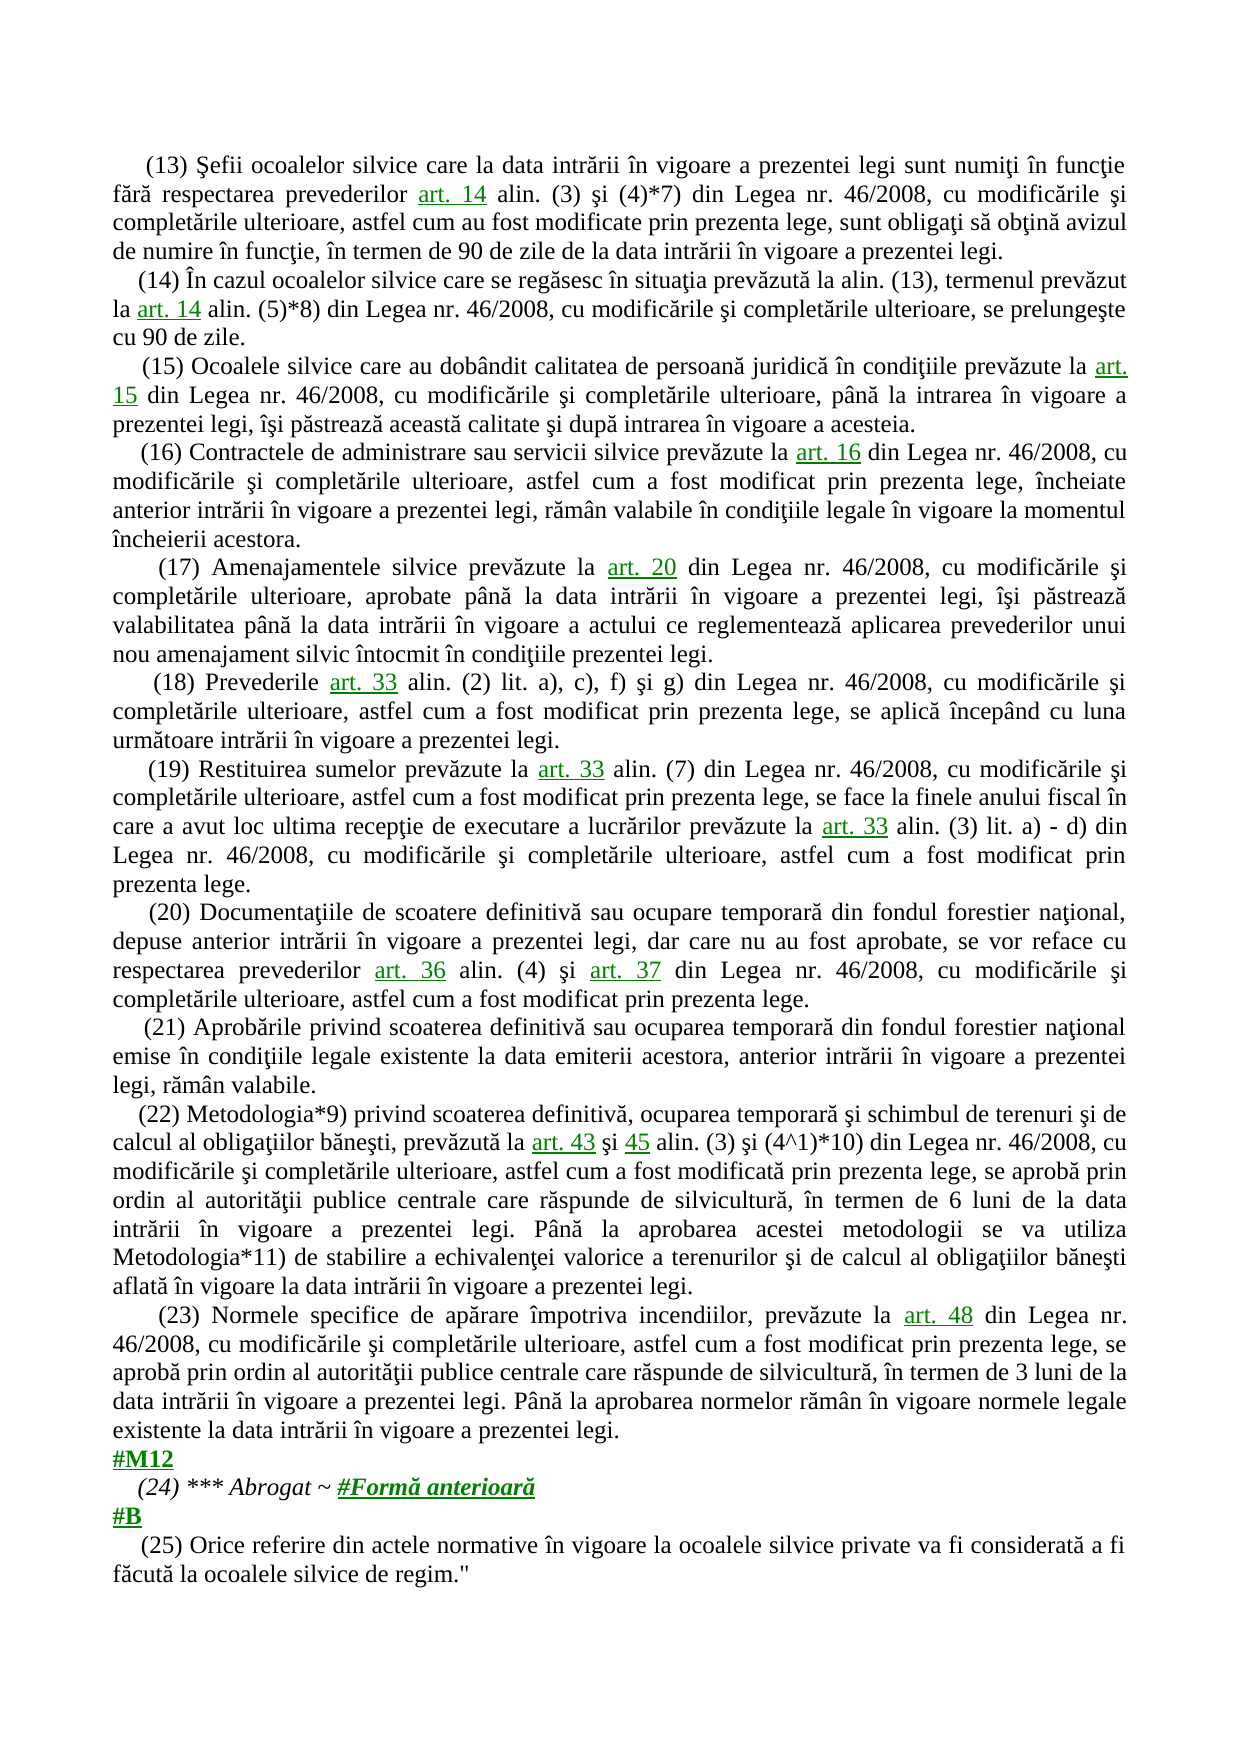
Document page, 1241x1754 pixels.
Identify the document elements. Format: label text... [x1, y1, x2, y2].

text #B [112, 1501, 1128, 1530]
text (14) În cazul ocoalelor silvice care se regăsesc în situaţia prevăzută la alin. (13), termenul prevăzut la art. 14 alin. (5)*8) din Legea nr. 46/2008, cu modificările şi completările ulterioare, se prelungeşte cu 90 de zile. [112, 265, 1128, 351]
text (21) Aprobările privind scoaterea definitivă sau ocuparea temporară din fondul forestier naţional emise în condiţiile legale existente la data emiterii acestora, anterior intrării în vigoare a prezentei legi, rămân valabile. [112, 1012, 1128, 1099]
text (13) Şefii ocoalelor silvice care la data intrării în vigoare a prezentei legi sunt numiţi în funcţie fără respectarea prevederilor art. 14 alin. (3) şi (4)*7) din Legea nr. 46/2008, cu modificările şi completările ulterioare, astfel cum au fost modificate prin prezenta lege, sunt obligaţi să obţină avizul de numire în funcţie, în termen de 90 de zile de la data intrării în vigoare a prezentei legi. [112, 150, 1128, 265]
text (16) Contractele de administrare sau servicii silvice prevăzute la art. 16 din Legea nr. 46/2008, cu modificările şi completările ulterioare, astfel cum a fost modificat prin prezenta lege, încheiate anterior intrării în vigoare a prezentei legi, rămân valabile în condiţiile legale în vigoare la momentul încheierii acestora. [112, 437, 1128, 552]
text (17) Amenajamentele silvice prevăzute la art. 20 din Legea nr. 46/2008, cu modificările şi completările ulterioare, aprobate până la data intrării în vigoare a prezentei legi, îşi păstrează valabilitatea până la data intrării în vigoare a actului ce reglementează aplicarea prevederilor unui nou amenajament silvic întocmit în condiţiile prezentei legi. [112, 552, 1128, 667]
text (15) Ocoalele silvice care au dobândit calitatea de persoană juridică în condiţiile prevăzute la art. 15 din Legea nr. 46/2008, cu modificările şi completările ulterioare, până la intrarea în vigoare a prezentei legi, îşi păstrează această calitate şi după intrarea în vigoare a acesteia. [112, 351, 1128, 437]
text (18) Prevederile art. 33 alin. (2) lit. a), c), f) şi g) din Legea nr. 46/2008, cu modificările şi completările ulterioare, astfel cum a fost modificat prin prezenta lege, se aplică începând cu luna următoare intrării în vigoare a prezentei legi. [112, 667, 1128, 754]
text (20) Documentaţiile de scoatere definitivă sau ocupare temporară din fondul forestier naţional, depuse anterior intrării în vigoare a prezentei legi, dar care nu au fost aprobate, se vor reface cu respectarea prevederilor art. 36 alin. (4) şi art. 37 din Legea nr. 46/2008, cu modificările şi completările ulterioare, astfel cum a fost modificat prin prezenta lege. [112, 897, 1128, 1012]
text #M12 [112, 1444, 1128, 1472]
text (25) Orice referire din actele normative în vigoare la ocoalele silvice private va fi considerată a fi făcută la ocoalele silvice de regim." [112, 1530, 1128, 1587]
text (22) Metodologia*9) privind scoaterea definitivă, ocuparea temporară şi schimbul de terenuri şi de calcul al obligaţiilor băneşti, prevăzută la art. 43 şi 45 alin. (3) şi (4^1)*10) din Legea nr. 46/2008, cu modificările şi completările ulterioare, astfel cum a fost modificată prin prezenta lege, se aprobă prin ordin al autorităţii publice centrale care răspunde de silvicultură, în termen de 6 luni de la data intrării în vigoare a prezentei legi. Până la aprobarea acestei metodologii se va utiliza Metodologia*11) de stabilire a echivalenţei valorice a terenurilor şi de calcul al obligaţiilor băneşti aflată în vigoare la data intrării în vigoare a prezentei legi. [112, 1099, 1128, 1300]
text (23) Normele specifice de apărare împotriva incendiilor, prevăzute la art. 48 din Legea nr. 46/2008, cu modificările şi completările ulterioare, astfel cum a fost modificat prin prezenta lege, se aprobă prin ordin al autorităţii publice centrale care răspunde de silvicultură, în termen de 3 luni de la data intrării în vigoare a prezentei legi. Până la aprobarea normelor rămân în vigoare normele legale existente la data intrării în vigoare a prezentei legi. [112, 1300, 1128, 1444]
text (24) *** Abrogat ~ #Formă anterioară [112, 1472, 1128, 1501]
text (19) Restituirea sumelor prevăzute la art. 33 alin. (7) din Legea nr. 46/2008, cu modificările şi completările ulterioare, astfel cum a fost modificat prin prezenta lege, se face la finele anului fiscal în care a avut loc ultima recepţie de executare a lucrărilor prevăzute la art. 33 alin. (3) lit. a) - d) din Legea nr. 46/2008, cu modificările şi completările ulterioare, astfel cum a fost modificat prin prezenta lege. [112, 754, 1128, 897]
